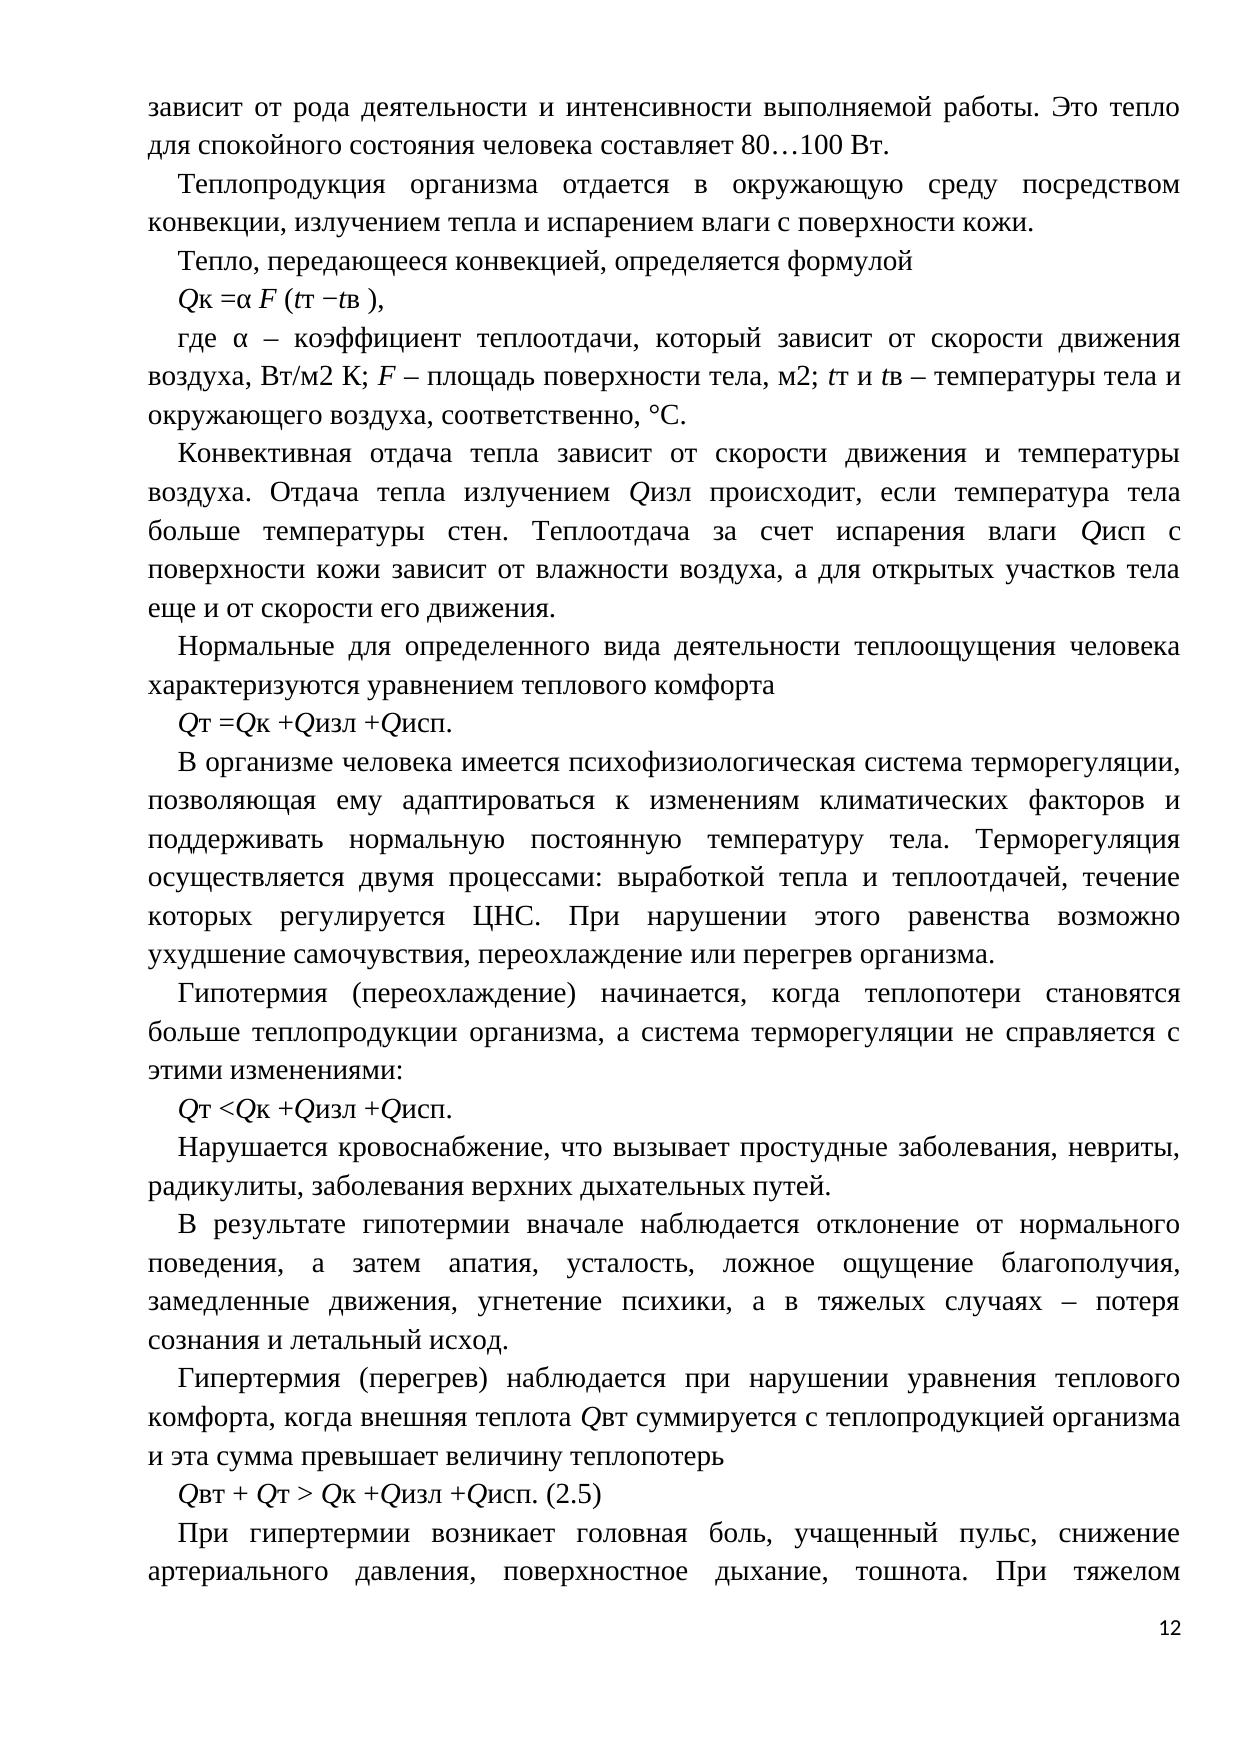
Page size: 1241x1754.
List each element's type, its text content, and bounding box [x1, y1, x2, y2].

text Тепло, передающееся конвекцией, определяется формулой [148, 243, 1181, 276]
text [148, 89, 1181, 161]
text Нарушается кровоснабжение, что вызывает простудные заболевания, невриты, радикулиты, заболевания верхних дыхательных путей. [148, 1129, 1181, 1201]
text где α – коэффициент теплоотдачи, который зависит от скорости движения воздуха, Вт/м2 К; F – площадь поверхности тела, м2; tт и tв – температуры тела и окружающего воздуха, соответственно, °С. [148, 320, 1181, 431]
text Гипотермия (переохлаждение) начинается, когда теплопотери становятся больше теплопродукции организма, а система терморегуляции не справляется с этими изменениями: [148, 975, 1181, 1086]
text Нормальные для определенного вида деятельности теплоощущения человека характеризуются уравнением теплового комфорта [148, 628, 1181, 700]
text Qт <Qк +Qизл +Qисп. [148, 1091, 1181, 1124]
text Qвт + Qт > Qк +Qизл +Qисп. (2.5) [148, 1476, 1181, 1510]
text Qк =α F (tт −tв ), [148, 281, 1181, 315]
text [148, 1515, 1181, 1587]
text Гипертермия (перегрев) наблюдается при нарушении уравнения теплового комфорта, когда внешняя теплота Qвт суммируется с теплопродукцией организма и эта сумма превышает величину теплопотерь [148, 1361, 1181, 1471]
text Конвективная отдача тепла зависит от скорости движения и температуры воздуха. Отдача тепла излучением Qизл происходит, если температура тела больше температуры стен. Теплоотдача за счет испарения влаги Qисп с поверхности кожи зависит от влажности воздуха, а для открытых участков тела еще и от скорости его движения. [148, 436, 1181, 623]
text Теплопродукция организма отдается в окружающую среду посредством конвекции, излучением тепла и испарением влаги с поверхности кожи. [148, 166, 1181, 238]
text Qт =Qк +Qизл +Qисп. [148, 705, 1181, 739]
text В результате гипотермии вначале наблюдается отклонение от нормального поведения, а затем апатия, усталость, ложное ощущение благополучия, замедленные движения, угнетение психики, а в тяжелых случаях – потеря сознания и летальный исход. [148, 1206, 1181, 1356]
text В организме человека имеется психофизиологическая система терморегуляции, позволяющая ему адаптироваться к изменениям климатических факторов и поддерживать нормальную постоянную температуру тела. Терморегуляция осуществляется двумя процессами: выработкой тепла и теплоотдачей, течение которых регулируется ЦНС. При нарушении этого равенства возможно ухудшение самочувствия, переохлаждение или перегрев организма. [148, 744, 1181, 970]
